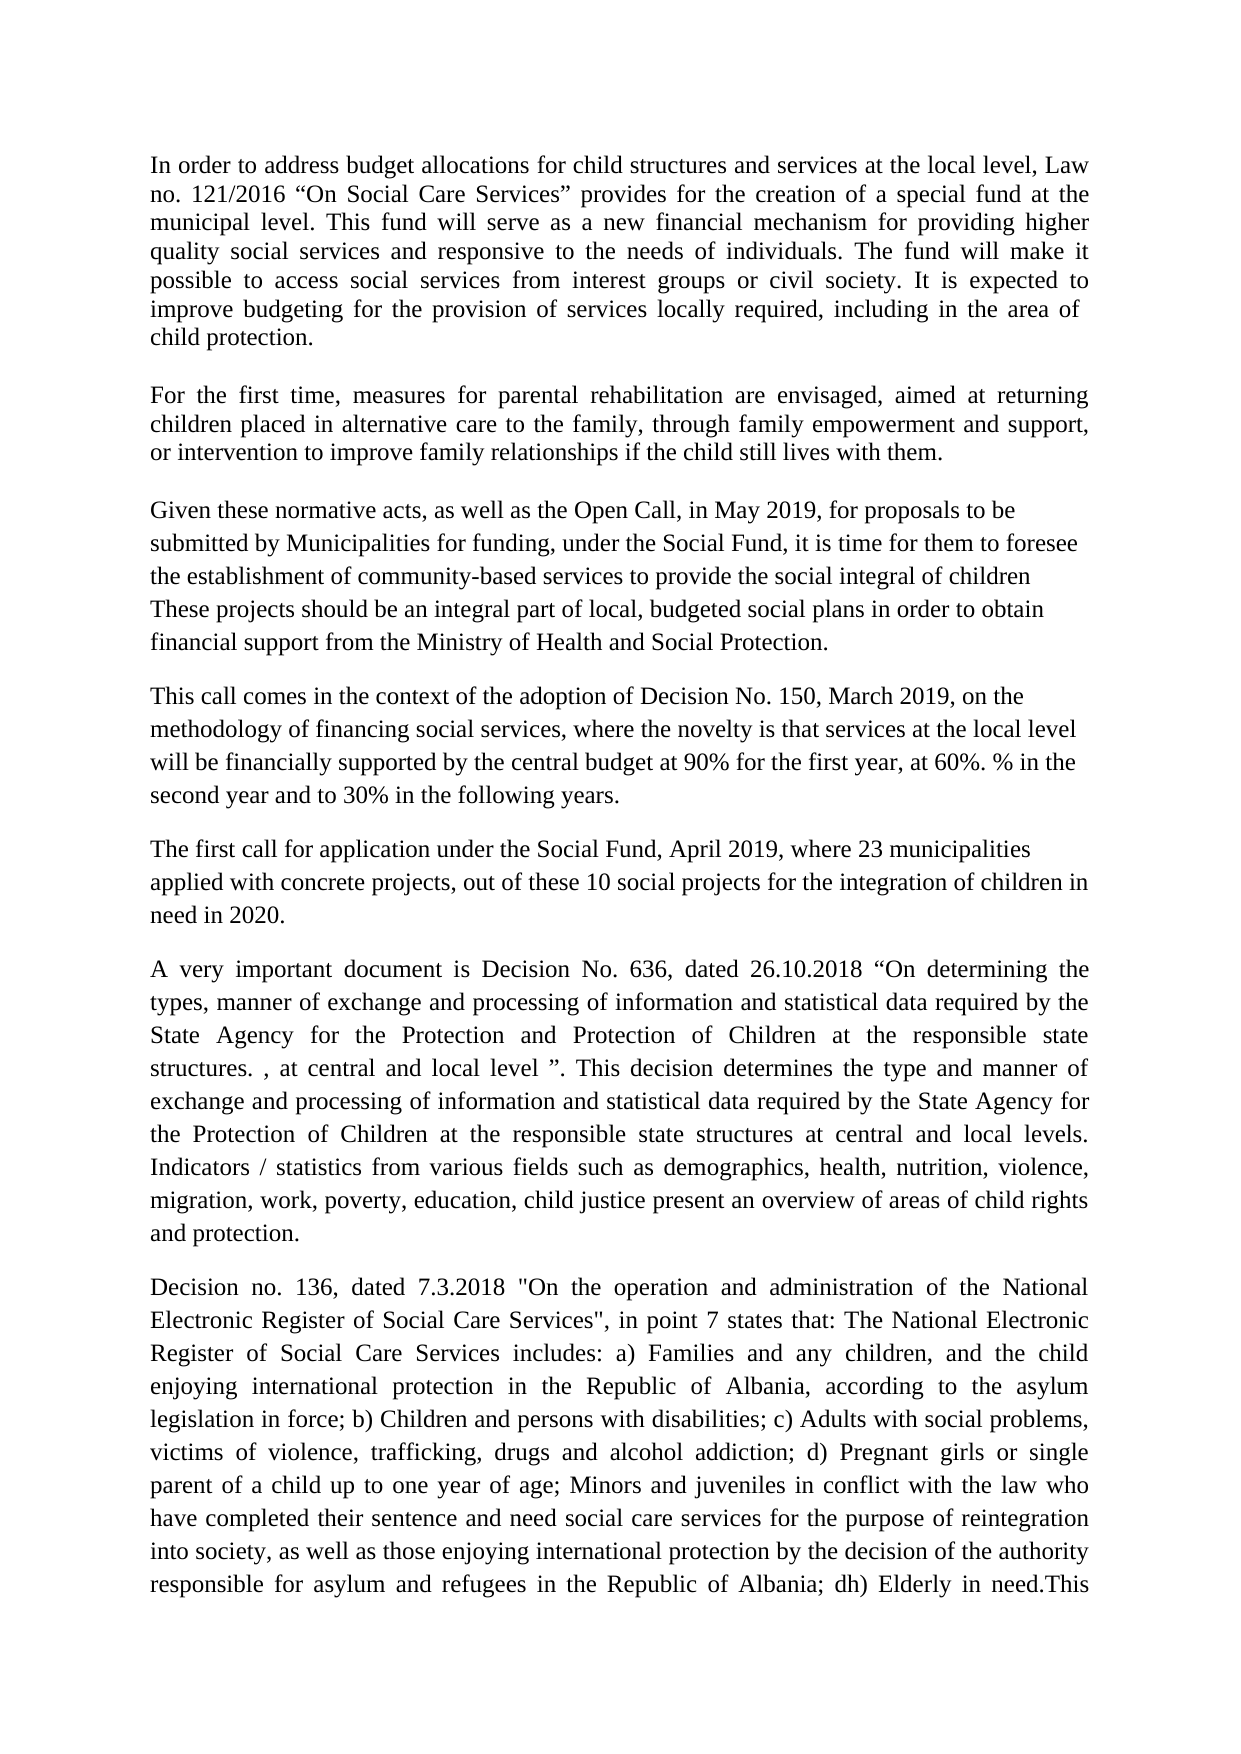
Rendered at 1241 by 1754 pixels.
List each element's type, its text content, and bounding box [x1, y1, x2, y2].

text In order to address budget allocations for child structures and services at the local level, Law no. 121/2016 “On Social Care Services” provides for the creation of a special fund at the municipal level. This fund will serve as a new financial mechanism for providing higher quality social services and responsive to the needs of individuals. The fund will make it possible to access social services from interest groups or civil society. It is expected to improve budgeting for the provision of services locally required, including in the area of ​​child protection. [150, 150, 1090, 351]
text The first call for application under the Social Fund, April 2019, where 23 municipalities applied with concrete projects, out of these 10 social projects for the integration of children in need in 2020. [150, 834, 1090, 929]
text A very important document is Decision No. 636, dated 26.10.2018 “On determining the types, manner of exchange and processing of information and statistical data required by the State Agency for the Protection and Protection of Children at the responsible state structures. , at central and local level ”. This decision determines the type and manner of exchange and processing of information and statistical data required by the State Agency for the Protection of Children at the responsible state structures at central and local levels. Indicators / statistics from various fields such as demographics, health, nutrition, violence, migration, work, poverty, education, child justice present an overview of areas of child rights and protection. [150, 954, 1090, 1247]
text For the first time, measures for parental rehabilitation are envisaged, aimed at returning children placed in alternative care to the family, through family empowerment and support, or intervention to improve family relationships if the child still lives with them. [150, 380, 1090, 466]
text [150, 1272, 1090, 1598]
text Given these normative acts, as well as the Open Call, in May 2019, for proposals to be submitted by Municipalities for funding, under the Social Fund, it is time for them to foresee the establishment of community-based services to provide the social integral of children These projects should be an integral part of local, budgeted social plans in order to obtain financial support from the Ministry of Health and Social Protection. [150, 495, 1090, 656]
text This call comes in the context of the adoption of Decision No. 150, March 2019, on the methodology of financing social services, where the novelty is that services at the local level will be financially supported by the central budget at 90% for the first year, at 60%. % in the second year and to 30% in the following years. [150, 681, 1090, 809]
